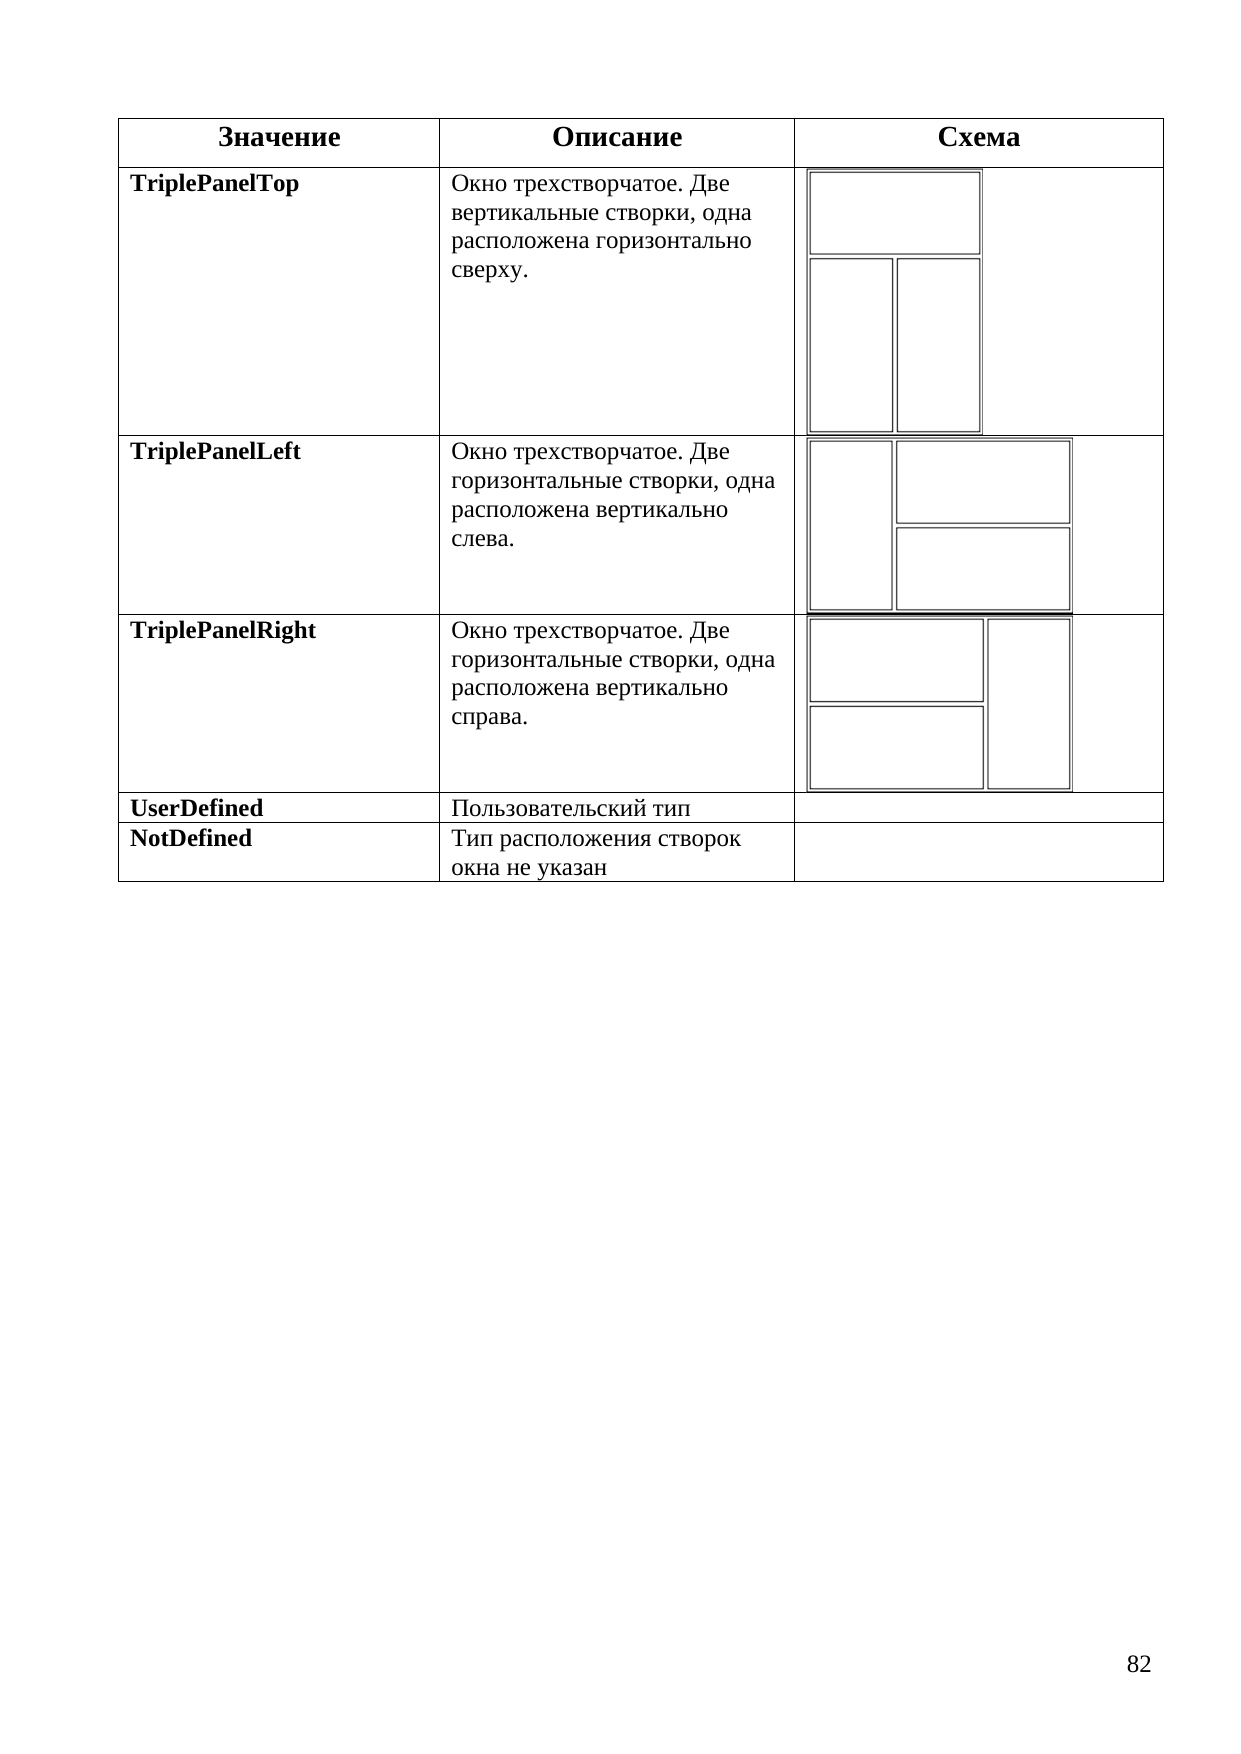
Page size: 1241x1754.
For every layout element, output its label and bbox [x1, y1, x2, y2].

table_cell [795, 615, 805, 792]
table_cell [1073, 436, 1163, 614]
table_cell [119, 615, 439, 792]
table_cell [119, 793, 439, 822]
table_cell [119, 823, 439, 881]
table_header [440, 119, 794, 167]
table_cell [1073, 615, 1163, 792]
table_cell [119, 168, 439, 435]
picture [805, 168, 1073, 614]
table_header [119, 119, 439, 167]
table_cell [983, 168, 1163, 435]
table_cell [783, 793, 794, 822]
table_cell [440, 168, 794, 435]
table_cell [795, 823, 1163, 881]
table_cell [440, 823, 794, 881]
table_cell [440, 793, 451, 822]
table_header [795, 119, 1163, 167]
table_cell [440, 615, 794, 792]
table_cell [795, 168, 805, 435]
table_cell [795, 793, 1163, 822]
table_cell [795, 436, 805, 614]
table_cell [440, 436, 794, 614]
picture [805, 615, 1073, 793]
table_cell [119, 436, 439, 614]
